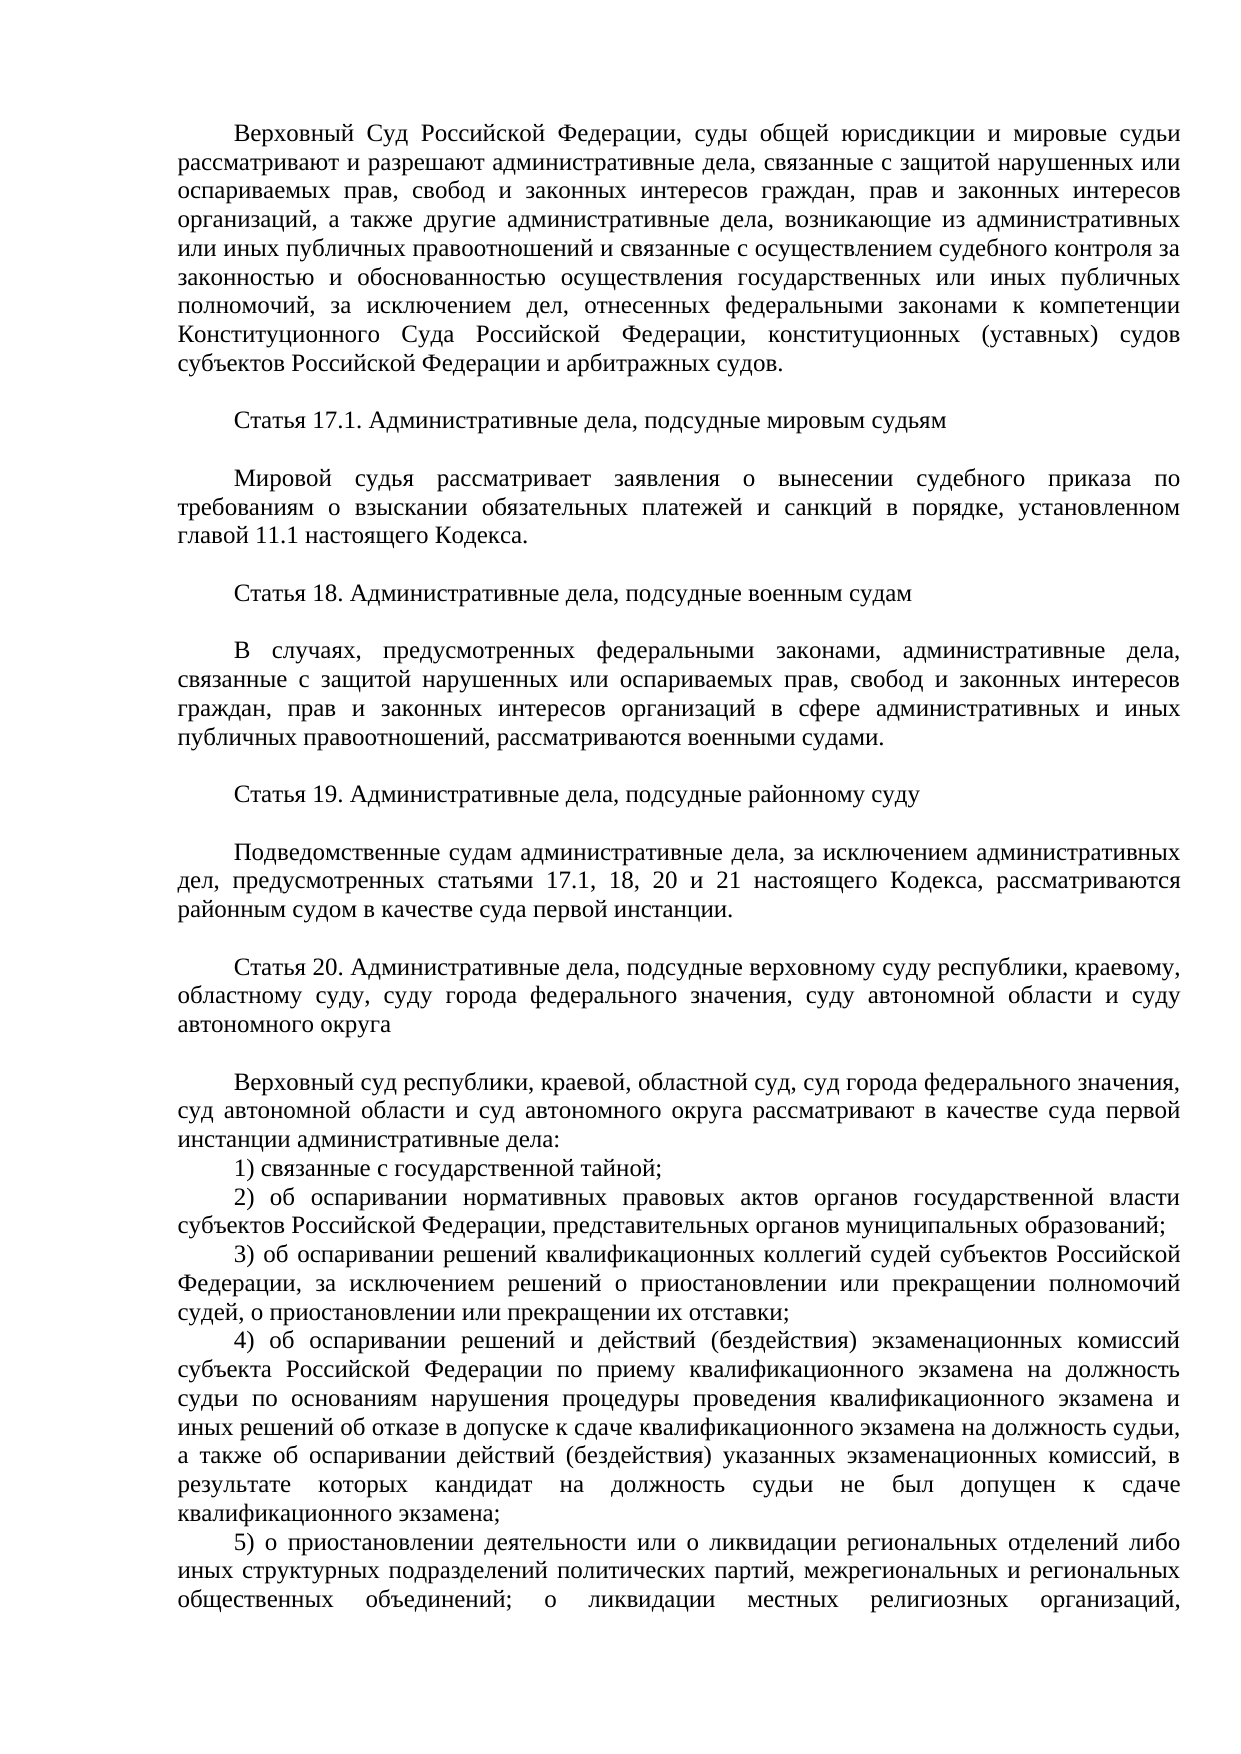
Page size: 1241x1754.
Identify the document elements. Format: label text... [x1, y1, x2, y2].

text 3) об оспаривании решений квалификационных коллегий судей субъектов Российской Федерации, за исключением решений о приостановлении или прекращении полномочий судей, о приостановлении или прекращении их отставки; [177, 1239, 1181, 1326]
text 4) об оспаривании решений и действий (бездействия) экзаменационных комиссий субъекта Российской Федерации по приему квалификационного экзамена на должность судьи по основаниям нарушения процедуры проведения квалификационного экзамена и иных решений об отказе в допуске к сдаче квалификационного экзамена на должность судьи, а также об оспаривании действий (бездействия) указанных экзаменационных комиссий, в результате которых кандидат на должность судьи не был допущен к сдаче квалификационного экзамена; [177, 1326, 1181, 1527]
text Мировой судья рассматривает заявления о вынесении судебного приказа по требованиям о взыскании обязательных платежей и санкций в порядке, установленном главой 11.1 настоящего Кодекса. [177, 463, 1181, 549]
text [177, 1527, 1181, 1613]
text Статья 17.1. Административные дела, подсудные мировым судьям [177, 406, 1181, 434]
text Статья 20. Административные дела, подсудные верховному суду республики, краевому, областному суду, суду города федерального значения, суду автономной области и суду автономного округа [177, 952, 1181, 1038]
text 1) связанные с государственной тайной; [177, 1153, 1181, 1182]
text 2) об оспаривании нормативных правовых актов органов государственной власти субъектов Российской Федерации, представительных органов муниципальных образований; [177, 1182, 1181, 1239]
text Статья 18. Административные дела, подсудные военным судам [177, 578, 1181, 607]
text Статья 19. Административные дела, подсудные районному суду [177, 779, 1181, 808]
text В случаях, предусмотренных федеральными законами, административные дела, связанные с защитой нарушенных или оспариваемых прав, свобод и законных интересов граждан, прав и законных интересов организаций в сфере административных и иных публичных правоотношений, рассматриваются военными судами. [177, 636, 1181, 751]
text Верховный Суд Российской Федерации, суды общей юрисдикции и мировые судьи рассматривают и разрешают административные дела, связанные с защитой нарушенных или оспариваемых прав, свобод и законных интересов граждан, прав и законных интересов организаций, а также другие административные дела, возникающие из административных или иных публичных правоотношений и связанные с осуществлением судебного контроля за законностью и обоснованностью осуществления государственных или иных публичных полномочий, за исключением дел, отнесенных федеральными законами к компетенции Конституционного Суда Российской Федерации, конституционных (уставных) судов субъектов Российской Федерации и арбитражных судов. [177, 118, 1181, 377]
text Подведомственные судам административные дела, за исключением административных дел, предусмотренных статьями 17.1, 18, 20 и 21 настоящего Кодекса, рассматриваются районным судом в качестве суда первой инстанции. [177, 837, 1181, 923]
text Верховный суд республики, краевой, областной суд, суд города федерального значения, суд автономной области и суд автономного округа рассматривают в качестве суда первой инстанции административные дела: [177, 1067, 1181, 1153]
